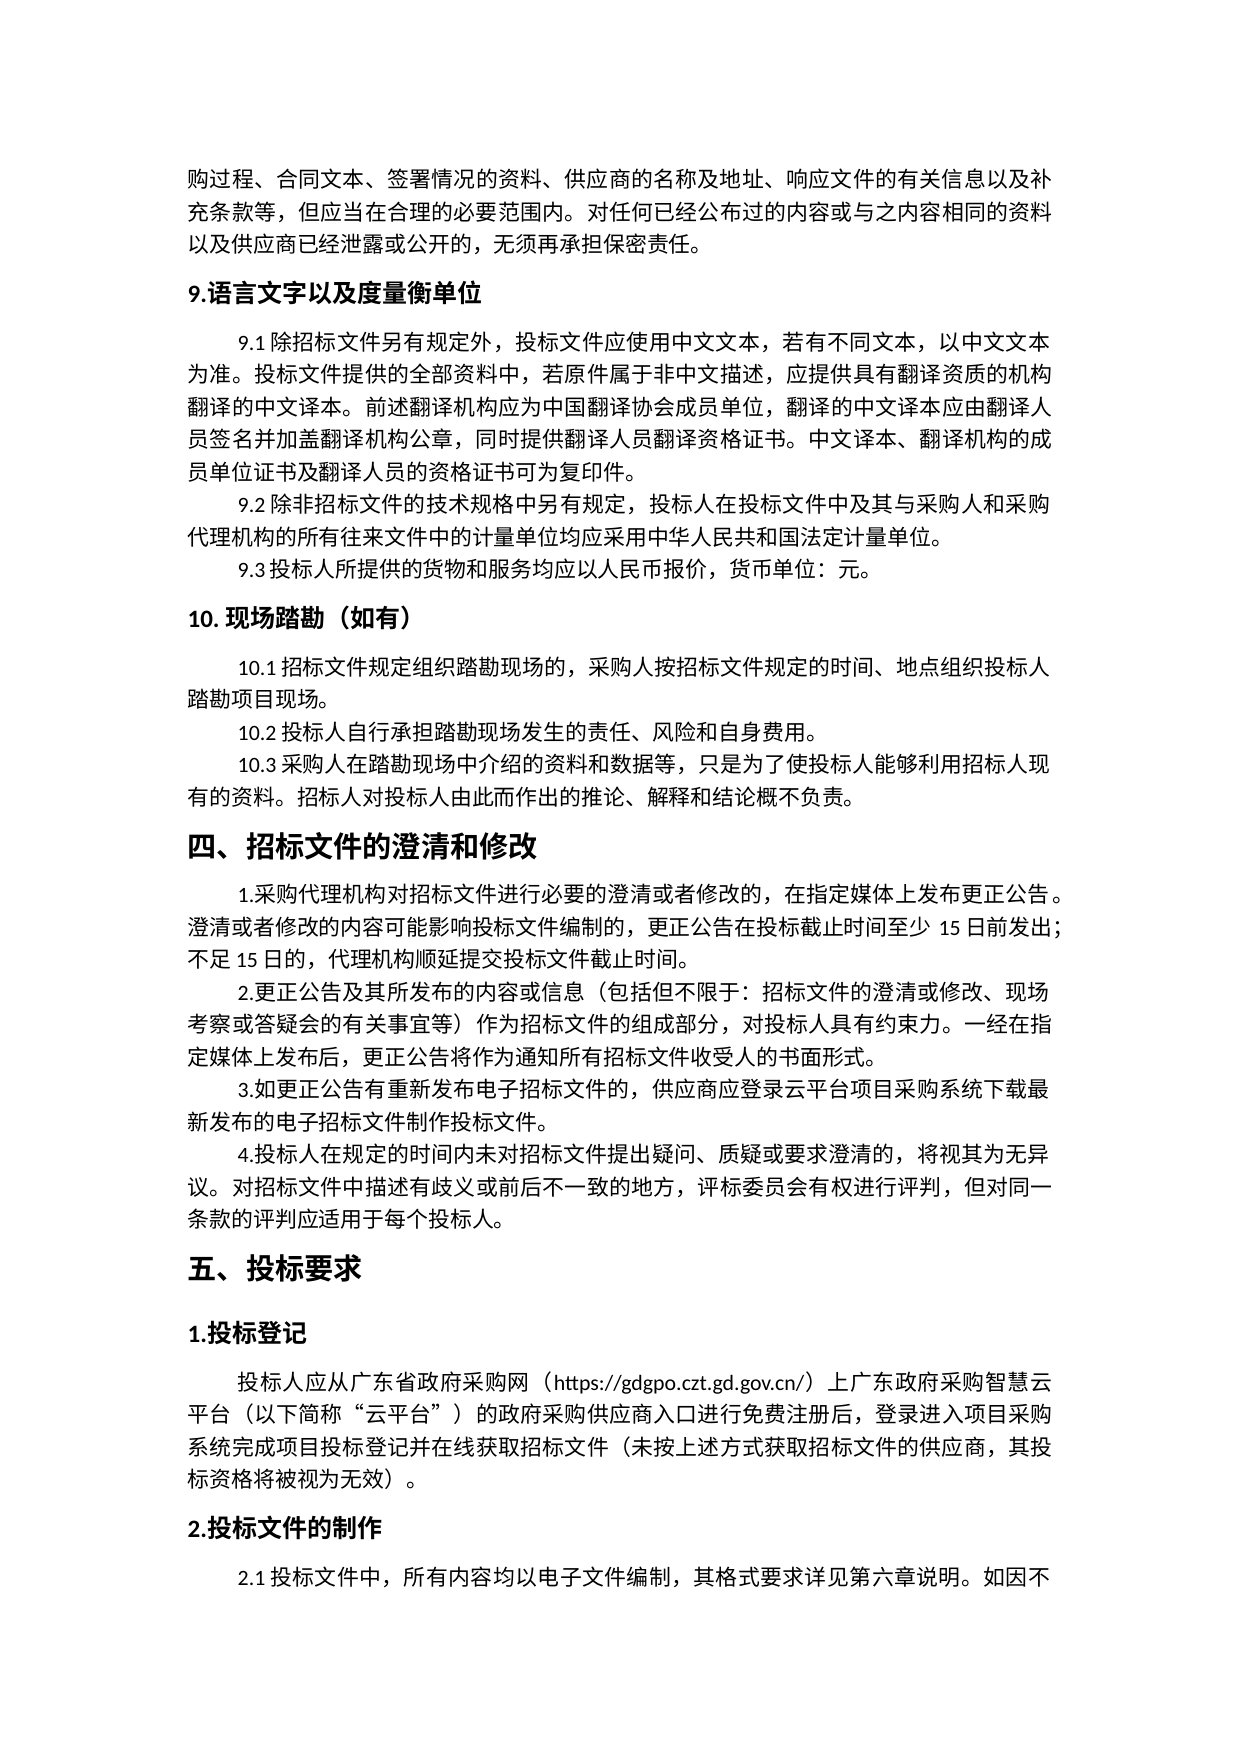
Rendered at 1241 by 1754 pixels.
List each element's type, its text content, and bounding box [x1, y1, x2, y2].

text 1.投标登记 [187, 1299, 1053, 1364]
text 9.2除非招标文件的技术规格中另有规定，投标人在投标文件中及其与采购人和采购代理机构的所有往来文件中的计量单位均应采用中华人民共和国法定计量单位。 [187, 487, 1053, 552]
text 四、招标文件的澄清和修改 [187, 812, 1053, 877]
text 五、投标要求 [187, 1234, 1053, 1299]
text 3.如更正公告有重新发布电子招标文件的，供应商应登录云平台项目采购系统下载最新发布的电子招标文件制作投标文件。 [187, 1072, 1053, 1137]
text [187, 1559, 1053, 1592]
text 投标人应从广东省政府采购网（https://gdgpo.czt.gd.gov.cn/）上广东政府采购智慧云平台（以下简称“云平台”）的政府采购供应商入口进行免费注册后，登录进入项目采购系统完成项目投标登记并在线获取招标文件（未按上述方式获取招标文件的供应商，其投标资格将被视为无效）。 [187, 1364, 1053, 1494]
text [187, 162, 1053, 259]
text 10.3采购人在踏勘现场中介绍的资料和数据等，只是为了使投标人能够利用招标人现有的资料。招标人对投标人由此而作出的推论、解释和结论概不负责。 [187, 747, 1053, 812]
text 1.采购代理机构对招标文件进行必要的澄清或者修改的，在指定媒体上发布更正公告。澄清或者修改的内容可能影响投标文件编制的，更正公告在投标截止时间至少15日前发出；不足15日的，代理机构顺延提交投标文件截止时间。 [187, 877, 1053, 974]
text 2.更正公告及其所发布的内容或信息（包括但不限于：招标文件的澄清或修改、现场考察或答疑会的有关事宜等）作为招标文件的组成部分，对投标人具有约束力。一经在指定媒体上发布后，更正公告将作为通知所有招标文件收受人的书面形式。 [187, 974, 1053, 1072]
text 9.3投标人所提供的货物和服务均应以人民币报价，货币单位：元。 [187, 552, 1053, 584]
text 9.1除招标文件另有规定外，投标文件应使用中文文本，若有不同文本，以中文文本为准。投标文件提供的全部资料中，若原件属于非中文描述，应提供具有翻译资质的机构翻译的中文译本。前述翻译机构应为中国翻译协会成员单位，翻译的中文译本应由翻译人员签名并加盖翻译机构公章，同时提供翻译人员翻译资格证书。中文译本、翻译机构的成员单位证书及翻译人员的资格证书可为复印件。 [187, 324, 1053, 487]
text 2.投标文件的制作 [187, 1494, 1053, 1559]
text 10.2投标人自行承担踏勘现场发生的责任、风险和自身费用。 [187, 714, 1053, 747]
text 9.语言文字以及度量衡单位 [187, 259, 1053, 324]
text 10.1招标文件规定组织踏勘现场的，采购人按招标文件规定的时间、地点组织投标人踏勘项目现场。 [187, 649, 1053, 714]
text 10. 现场踏勘（如有） [187, 584, 1053, 649]
text 4.投标人在规定的时间内未对招标文件提出疑问、质疑或要求澄清的，将视其为无异议。对招标文件中描述有歧义或前后不一致的地方，评标委员会有权进行评判，但对同一条款的评判应适用于每个投标人。 [187, 1137, 1053, 1234]
